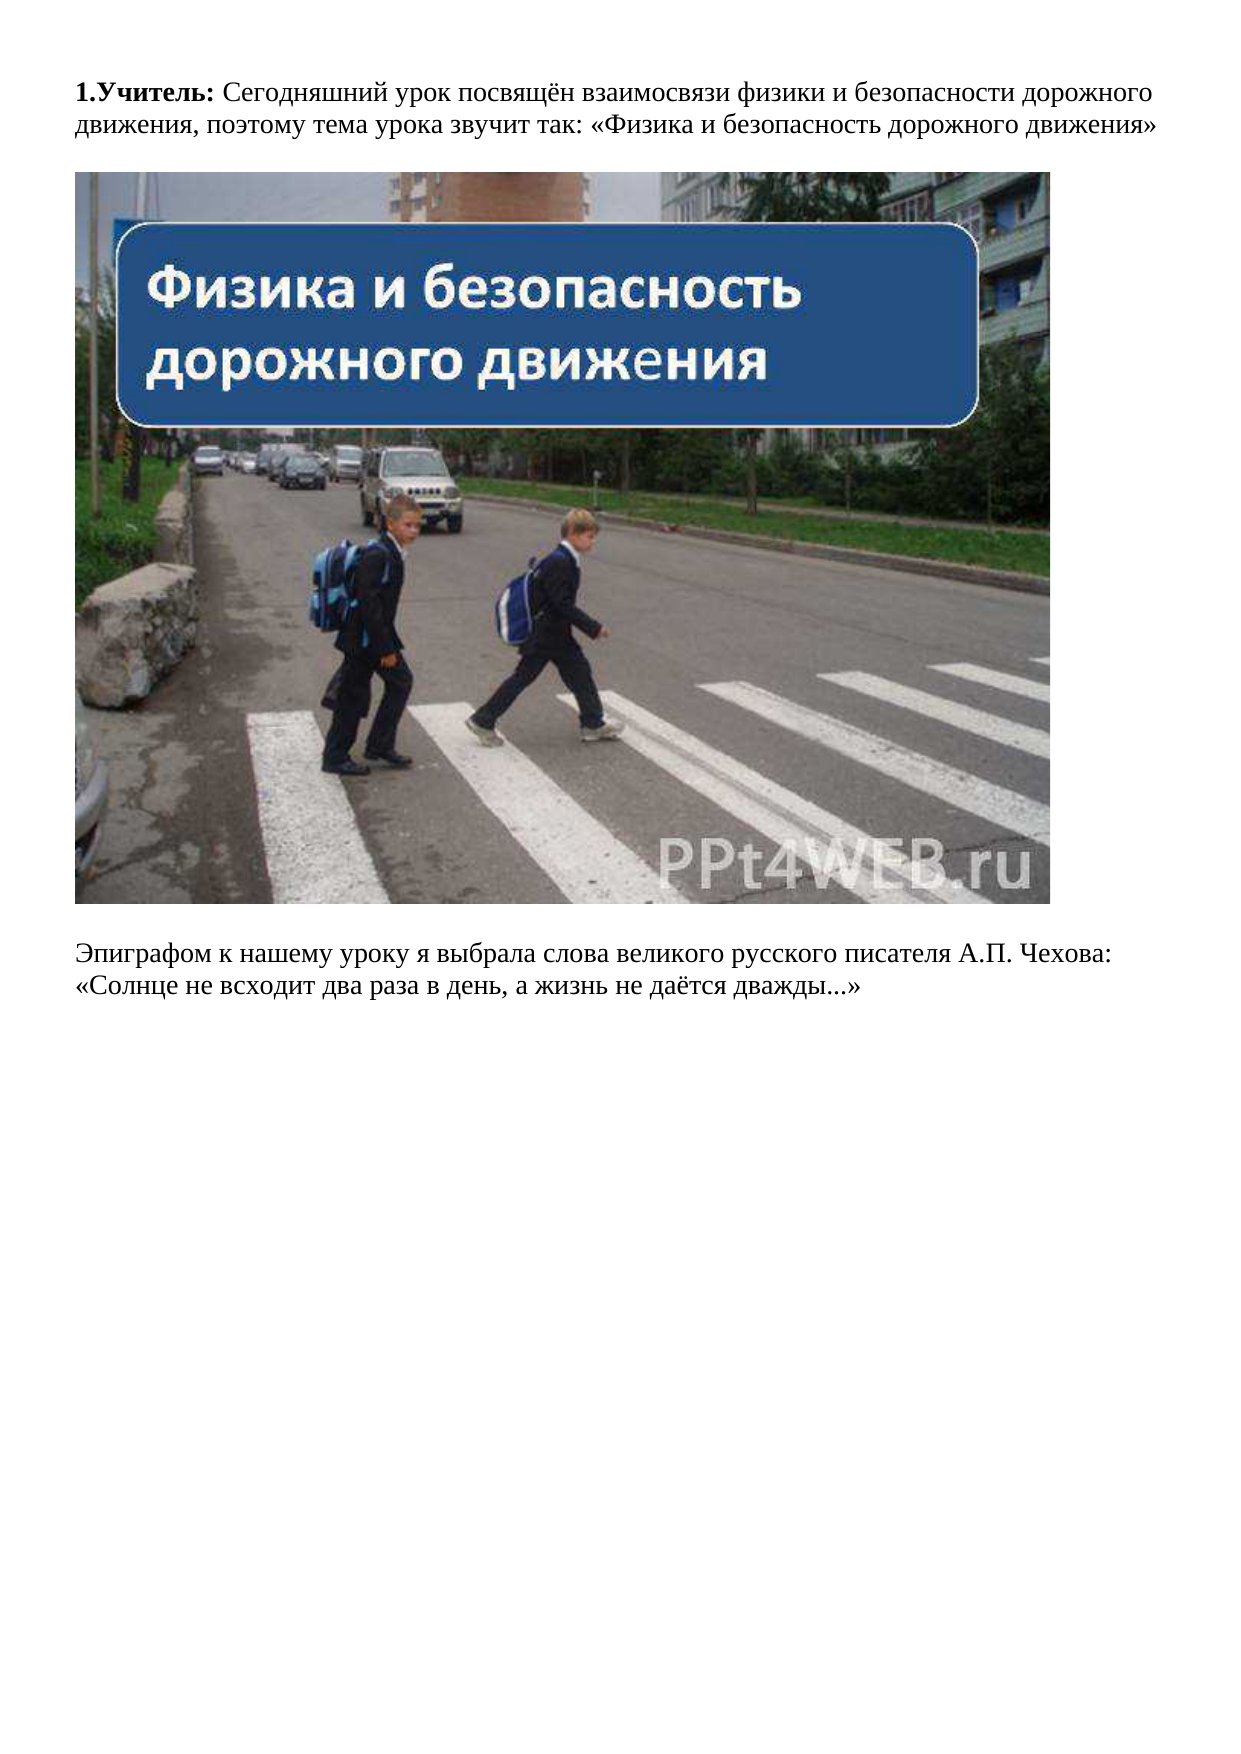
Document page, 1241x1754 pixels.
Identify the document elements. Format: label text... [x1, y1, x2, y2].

picture [75, 172, 1050, 904]
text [75, 75, 1165, 140]
